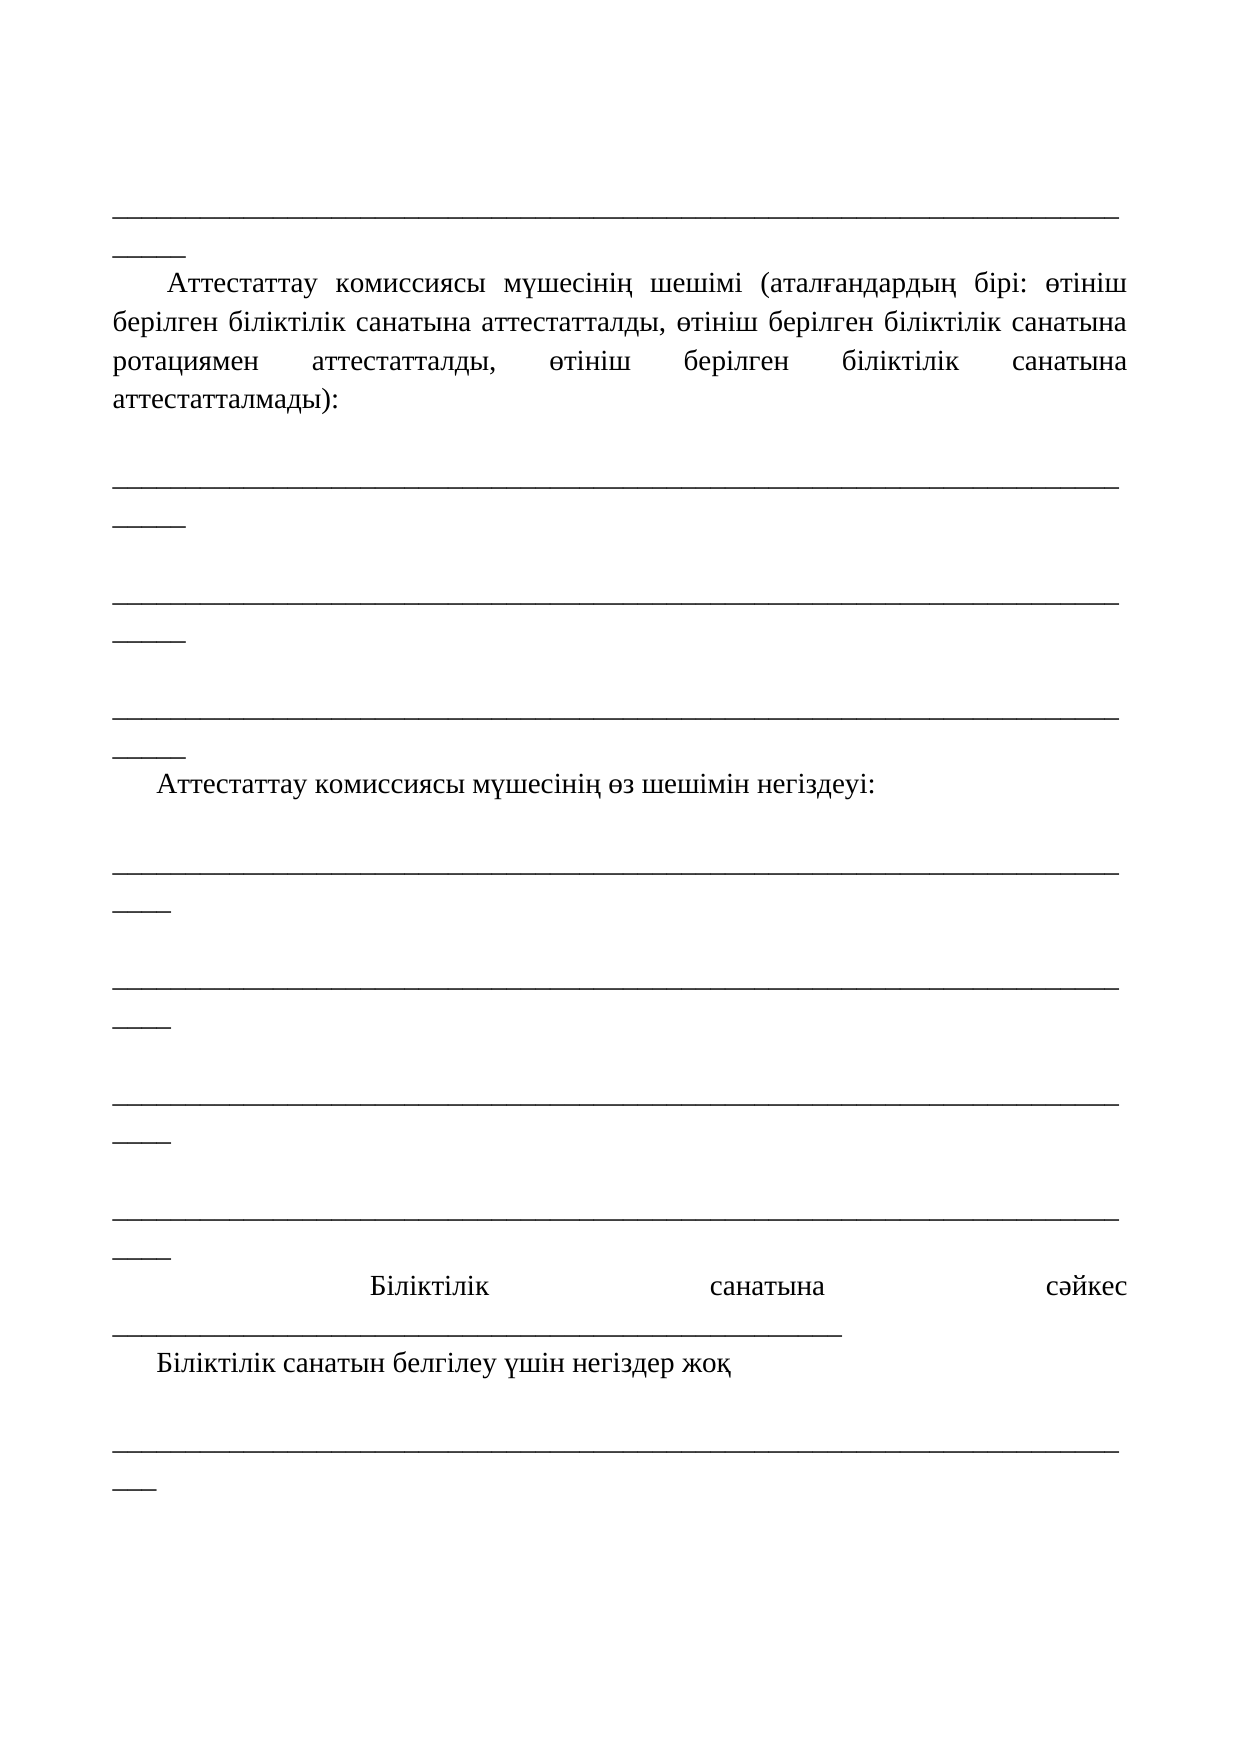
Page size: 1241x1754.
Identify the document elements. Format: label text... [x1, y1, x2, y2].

text __________________________________________________________________________ [112, 651, 1128, 762]
text __________________________________________________________________________ [112, 420, 1128, 530]
text __________________________________________________________________________ [112, 535, 1128, 646]
text _________________________________________________________________________ [112, 1152, 1128, 1263]
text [112, 150, 1128, 261]
text ________________________________________________________________________ [112, 1383, 1128, 1494]
text Аттестаттау комиссиясы мүшесінің шешімі (аталғандардың бірі: өтініш берілген біліктілік санатына аттестатталды, өтініш берілген біліктілік санатына ротациямен аттестатталды, өтініш берілген біліктілік санатына аттестатталмады): [112, 266, 1128, 415]
text Біліктілік санатына сәйкес __________________________________________________ [112, 1268, 1128, 1340]
text Аттестаттау комиссиясы мүшесінің өз шешімін негіздеуі: [112, 767, 1128, 800]
text _________________________________________________________________________ [112, 1036, 1128, 1147]
text Біліктілік санатын белгілеу үшін негіздер жоқ [112, 1345, 1128, 1378]
text _________________________________________________________________________ [112, 921, 1128, 1031]
text _________________________________________________________________________ [112, 805, 1128, 916]
